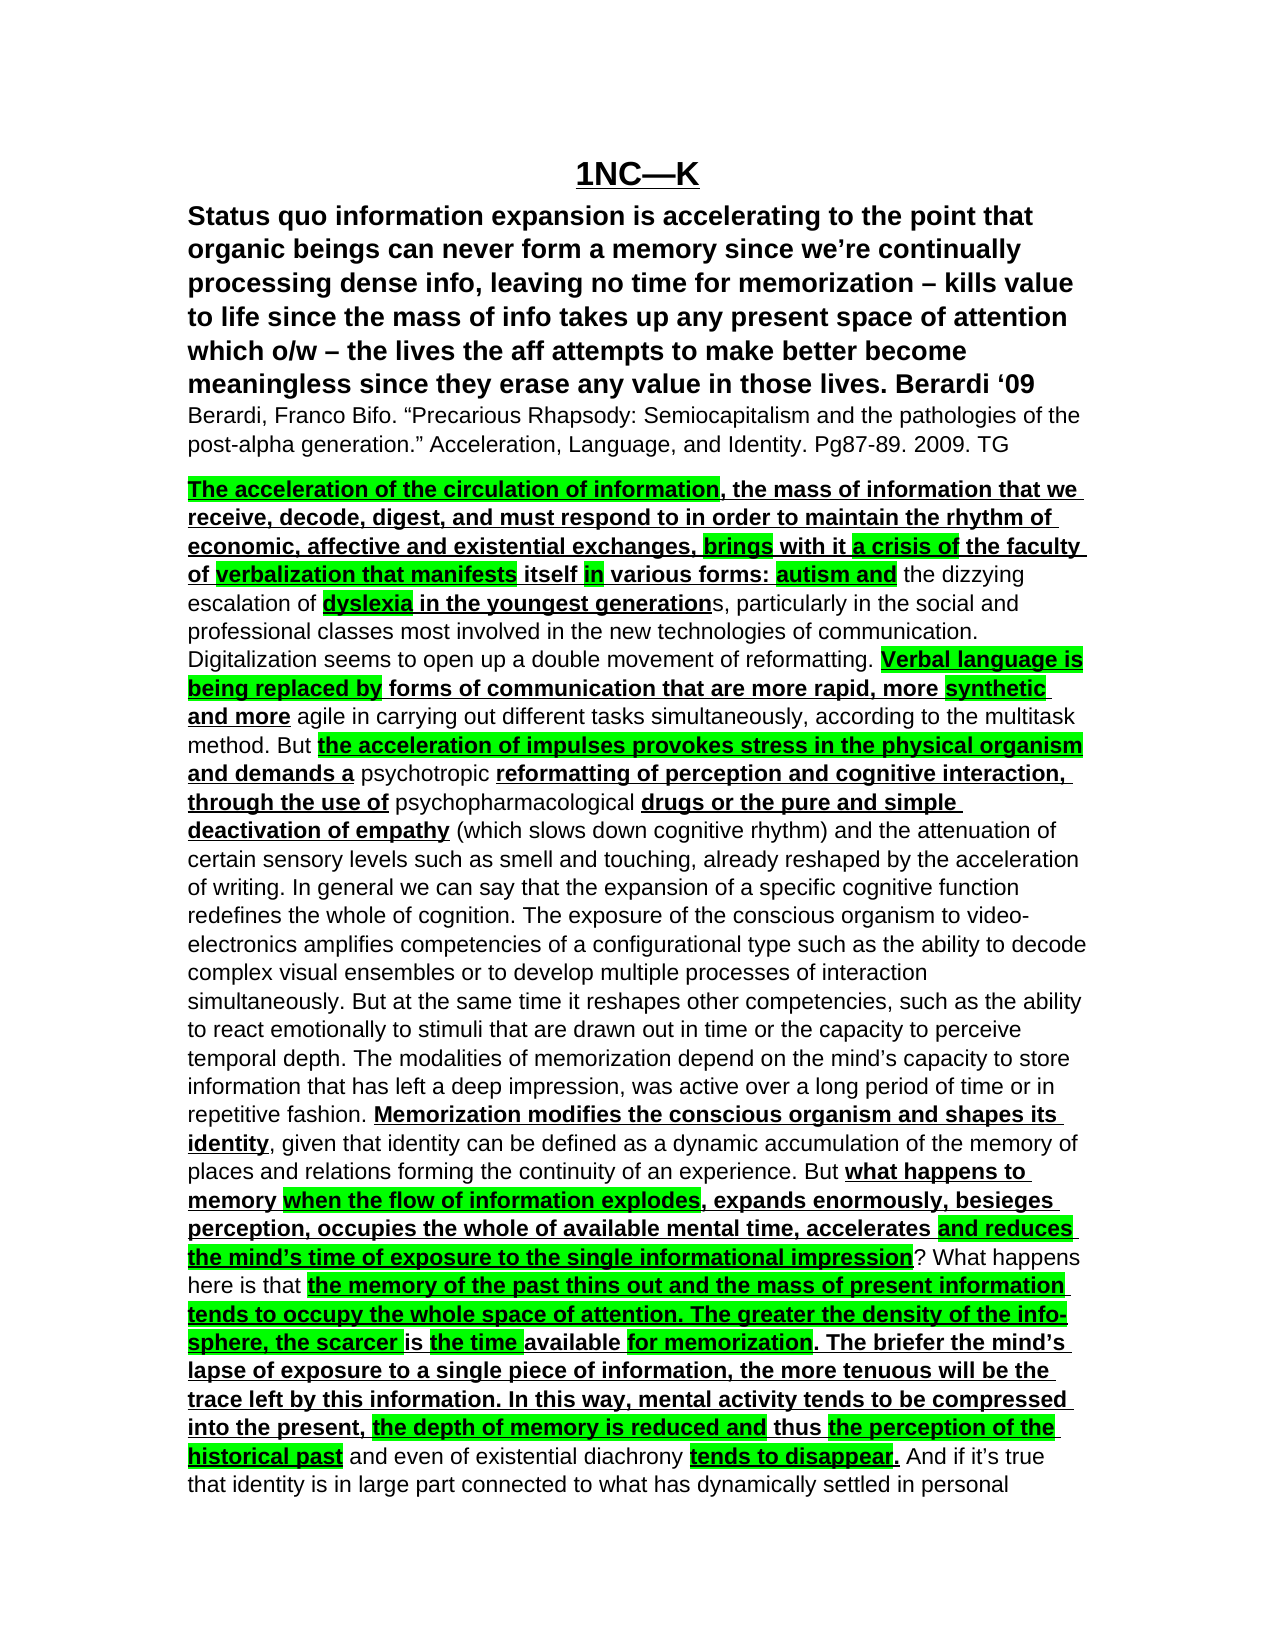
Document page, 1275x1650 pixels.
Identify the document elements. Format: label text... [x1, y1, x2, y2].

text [187, 556, 1087, 1497]
subtitle Status quo information expansion is accelerating to the point that organic beings can never form a memory since we’re continually processing dense info, leaving no time for memorization – kills value to life since the mass of info takes up any present space of attention which o/w – the lives the aff attempts to make better become meaningless since they erase any value in those lives. Berardi ‘09 [187, 200, 1087, 400]
text Berardi, Franco Bifo. “Precarious Rhapsody: Semiocapitalism and the pathologies of the post-alpha generation.” Acceleration, Language, and Identity. Pg87-89. 2009. TG [187, 402, 1087, 457]
subtitle 1NC—K [187, 154, 1087, 193]
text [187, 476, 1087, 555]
